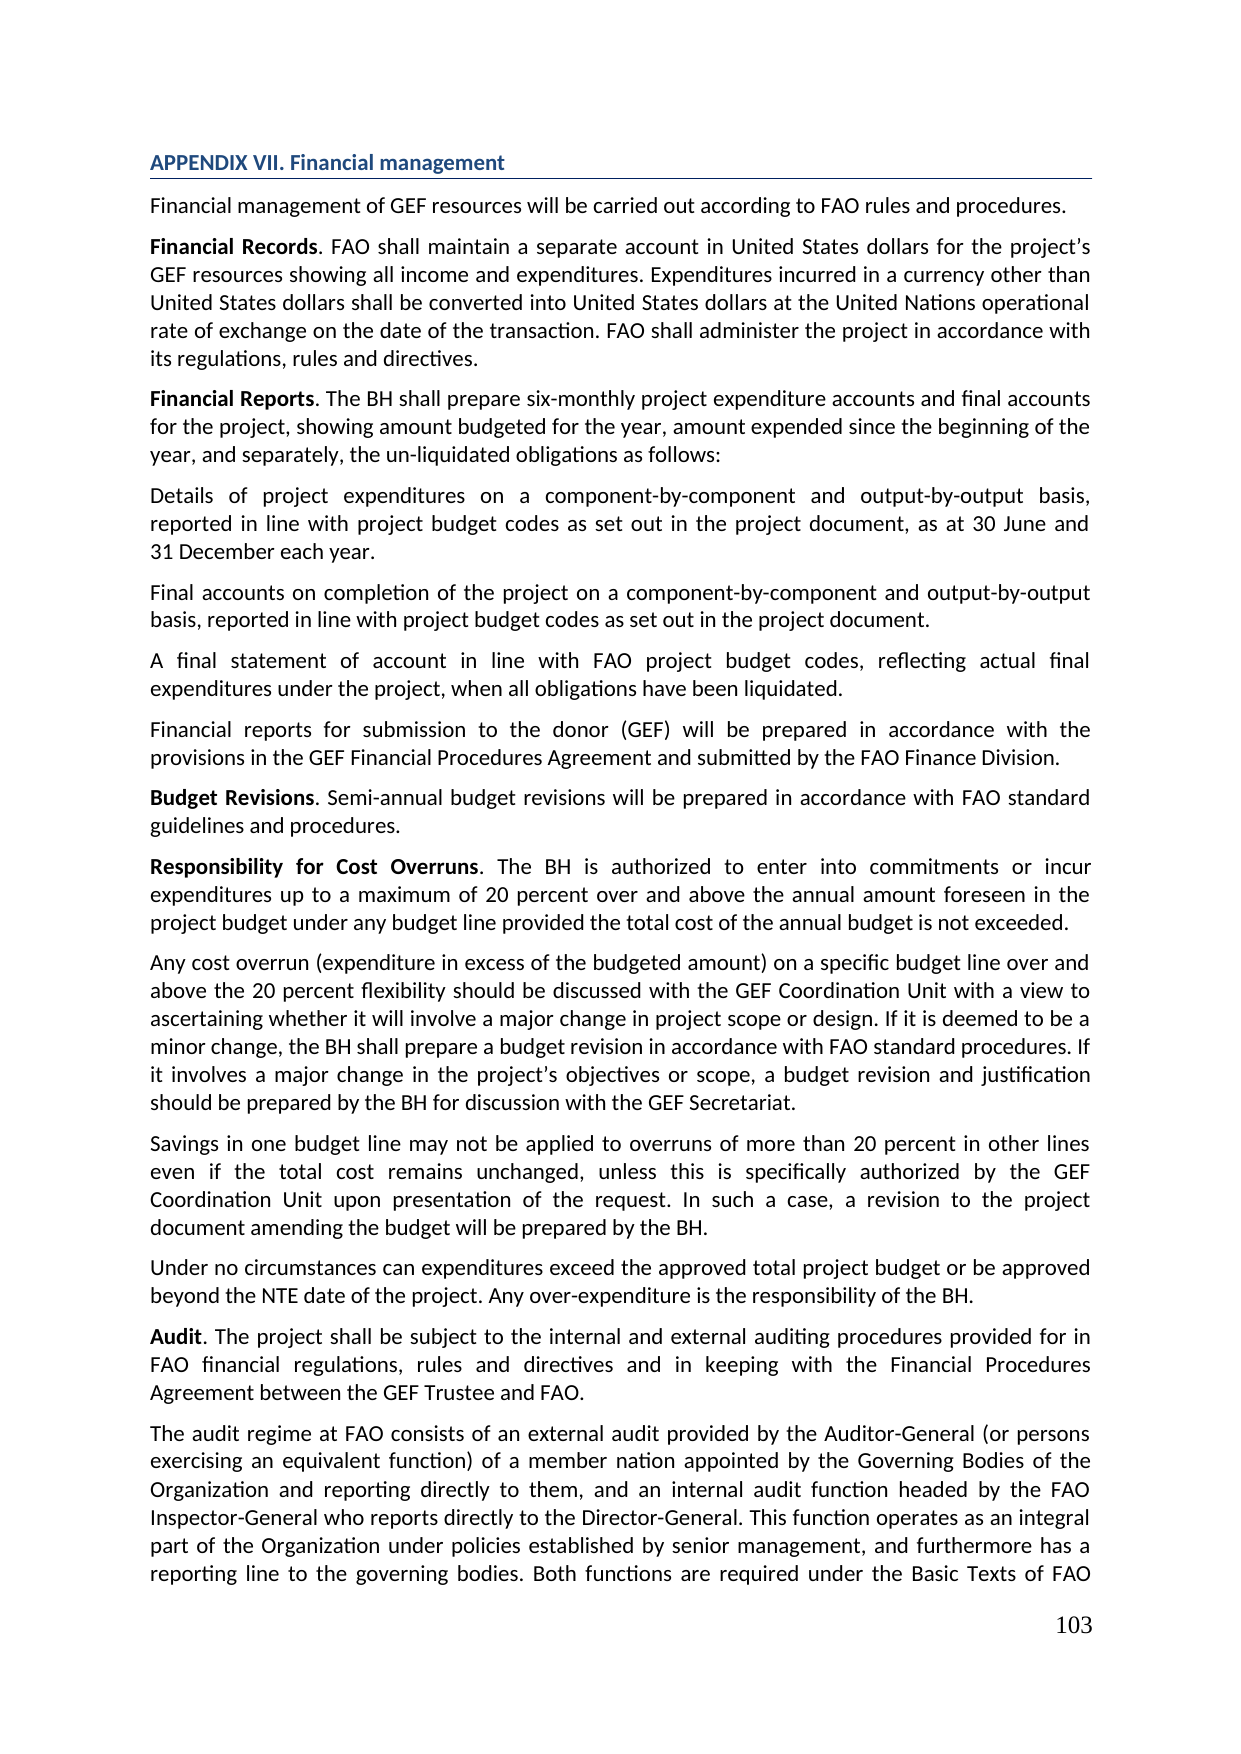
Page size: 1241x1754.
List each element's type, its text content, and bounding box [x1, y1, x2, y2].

list Financial reports for submission to the donor (GEF) will be prepared in accordance with the provisions in the GEF Financial Procedures Agreement and submitted by the FAO Finance Division. [150, 715, 1092, 771]
list Financial Records. FAO shall maintain a separate account in United States dollars for the project’s GEF resources showing all income and expenditures. Expenditures incurred in a currency other than United States dollars shall be converted into United States dollars at the United Nations operational rate of exchange on the date of the transaction. FAO shall administer the project in accordance with its regulations, rules and directives. [150, 232, 1092, 372]
text APPENDIX VII. Financial management [150, 148, 1092, 178]
list Budget Revisions. Semi-annual budget revisions will be prepared in accordance with FAO standard guidelines and procedures. [150, 783, 1092, 839]
list Audit. The project shall be subject to the internal and external auditing procedures provided for in FAO financial regulations, rules and directives and in keeping with the Financial Procedures Agreement between the GEF Trustee and FAO. [150, 1322, 1092, 1406]
list Financial Reports. The BH shall prepare six-monthly project expenditure accounts and final accounts for the project, showing amount budgeted for the year, amount expended since the beginning of the year, and separately, the un-liquidated obligations as follows: [150, 384, 1092, 468]
list Any cost overrun (expenditure in excess of the budgeted amount) on a specific budget line over and above the 20 percent flexibility should be discussed with the GEF Coordination Unit with a view to ascertaining whether it will involve a major change in project scope or design. If it is deemed to be a minor change, the BH shall prepare a budget revision in accordance with FAO standard procedures. If it involves a major change in the project’s objectives or scope, a budget revision and justification should be prepared by the BH for discussion with the GEF Secretariat. [150, 948, 1092, 1116]
list Responsibility for Cost Overruns. The BH is authorized to enter into commitments or incur expenditures up to a maximum of 20 percent over and above the annual amount foreseen in the project budget under any budget line provided the total cost of the annual budget is not exceeded. [150, 852, 1092, 936]
list Financial management of GEF resources will be carried out according to FAO rules and procedures. [150, 191, 1092, 219]
list A final statement of account in line with FAO project budget codes, reflecting actual final expenditures under the project, when all obligations have been liquidated. [150, 646, 1092, 702]
list Savings in one budget line may not be applied to overruns of more than 20 percent in other lines even if the total cost remains unchanged, unless this is specifically authorized by the GEF Coordination Unit upon presentation of the request. In such a case, a revision to the project document amending the budget will be prepared by the BH. [150, 1129, 1092, 1241]
list Final accounts on completion of the project on a component-by-component and output-by-output basis, reported in line with project budget codes as set out in the project document. [150, 578, 1092, 634]
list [150, 1419, 1092, 1587]
list Under no circumstances can expenditures exceed the approved total project budget or be approved beyond the NTE date of the project. Any over-expenditure is the responsibility of the BH. [150, 1253, 1092, 1309]
list Details of project expenditures on a component-by-component and output-by-output basis, reported in line with project budget codes as set out in the project document, as at 30 June and 31 December each year. [150, 481, 1092, 565]
